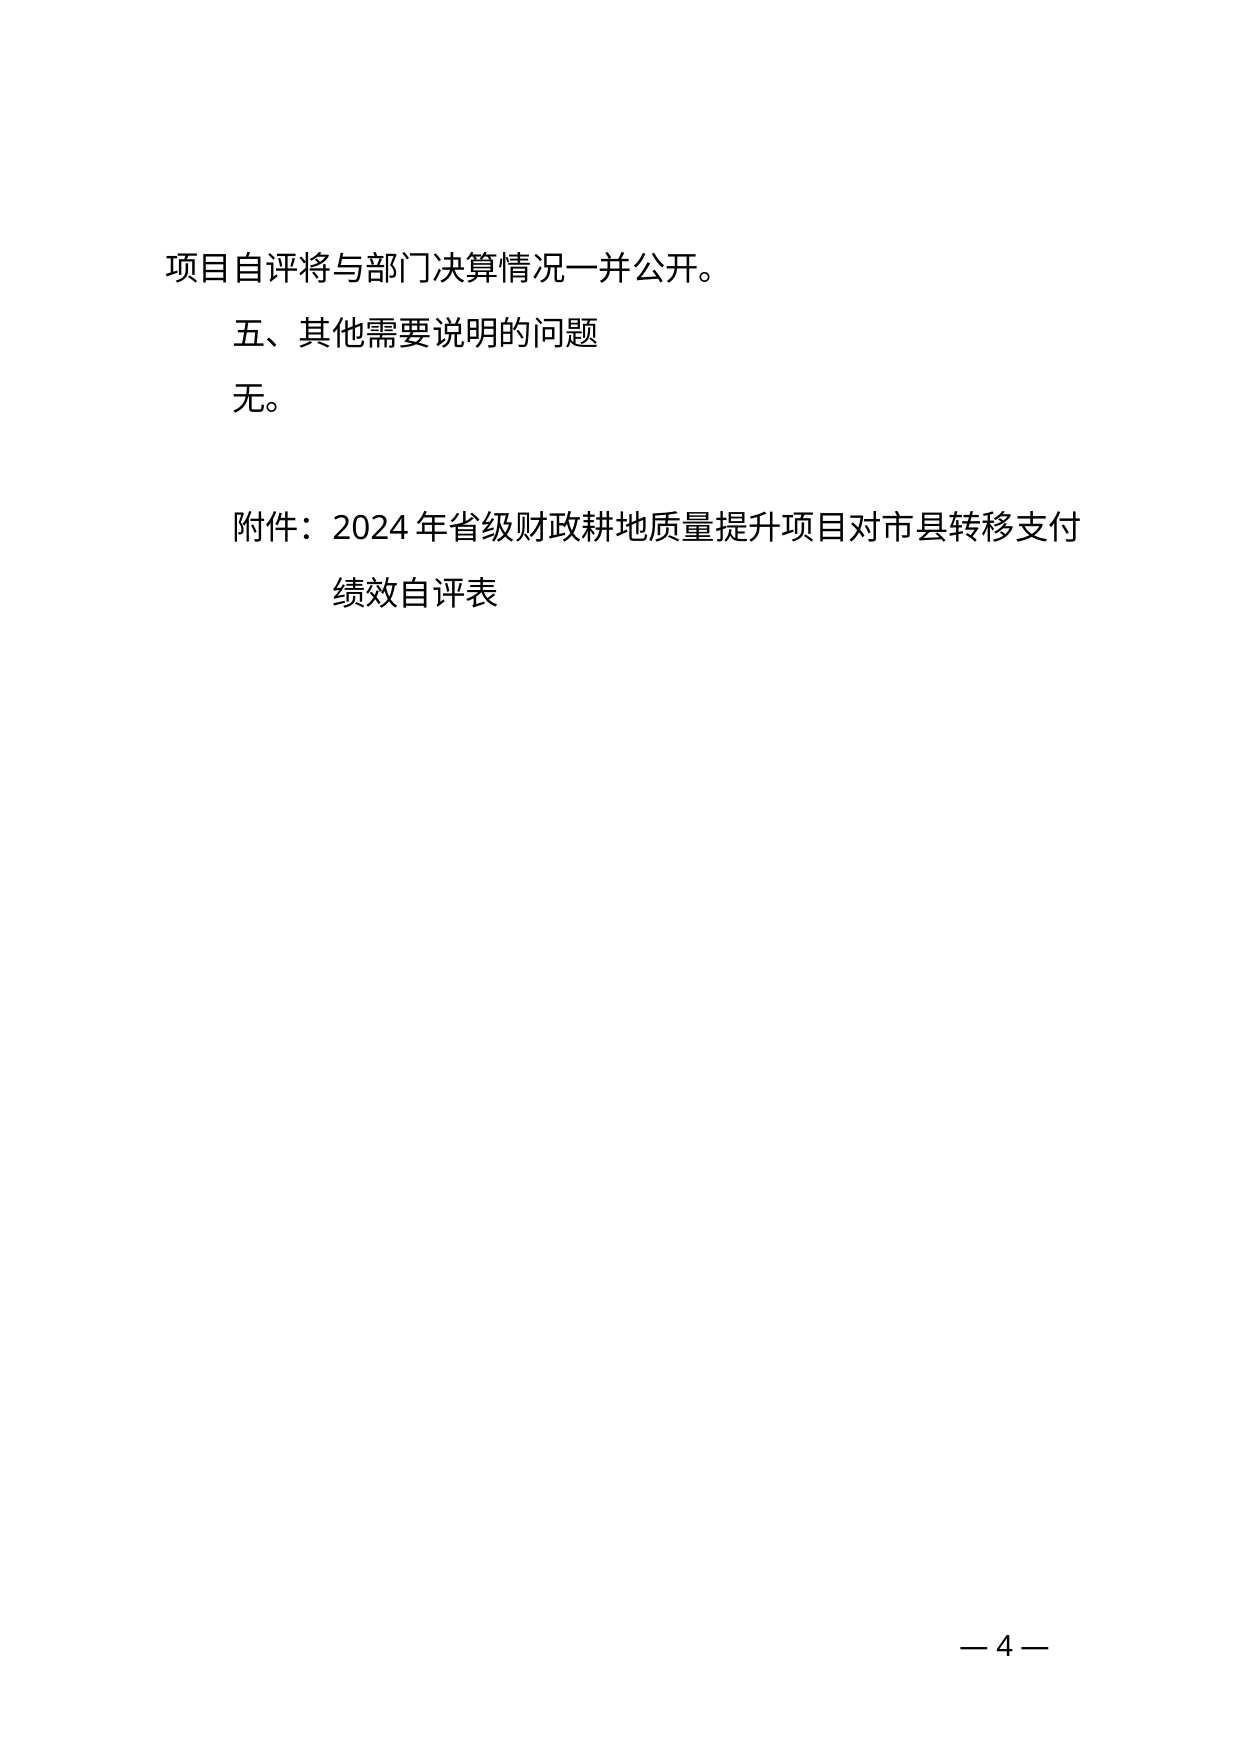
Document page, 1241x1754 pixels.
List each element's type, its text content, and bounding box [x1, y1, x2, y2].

text 五、其他需要说明的问题 [165, 298, 1087, 363]
text 绩效自评表 [165, 558, 1087, 623]
text 附件：2024年省级财政耕地质量提升项目对市县转移支付 [165, 493, 1087, 558]
text 无。 [165, 363, 1087, 428]
list 项目自评将与部门决算情况一并公开。 [165, 233, 1087, 298]
